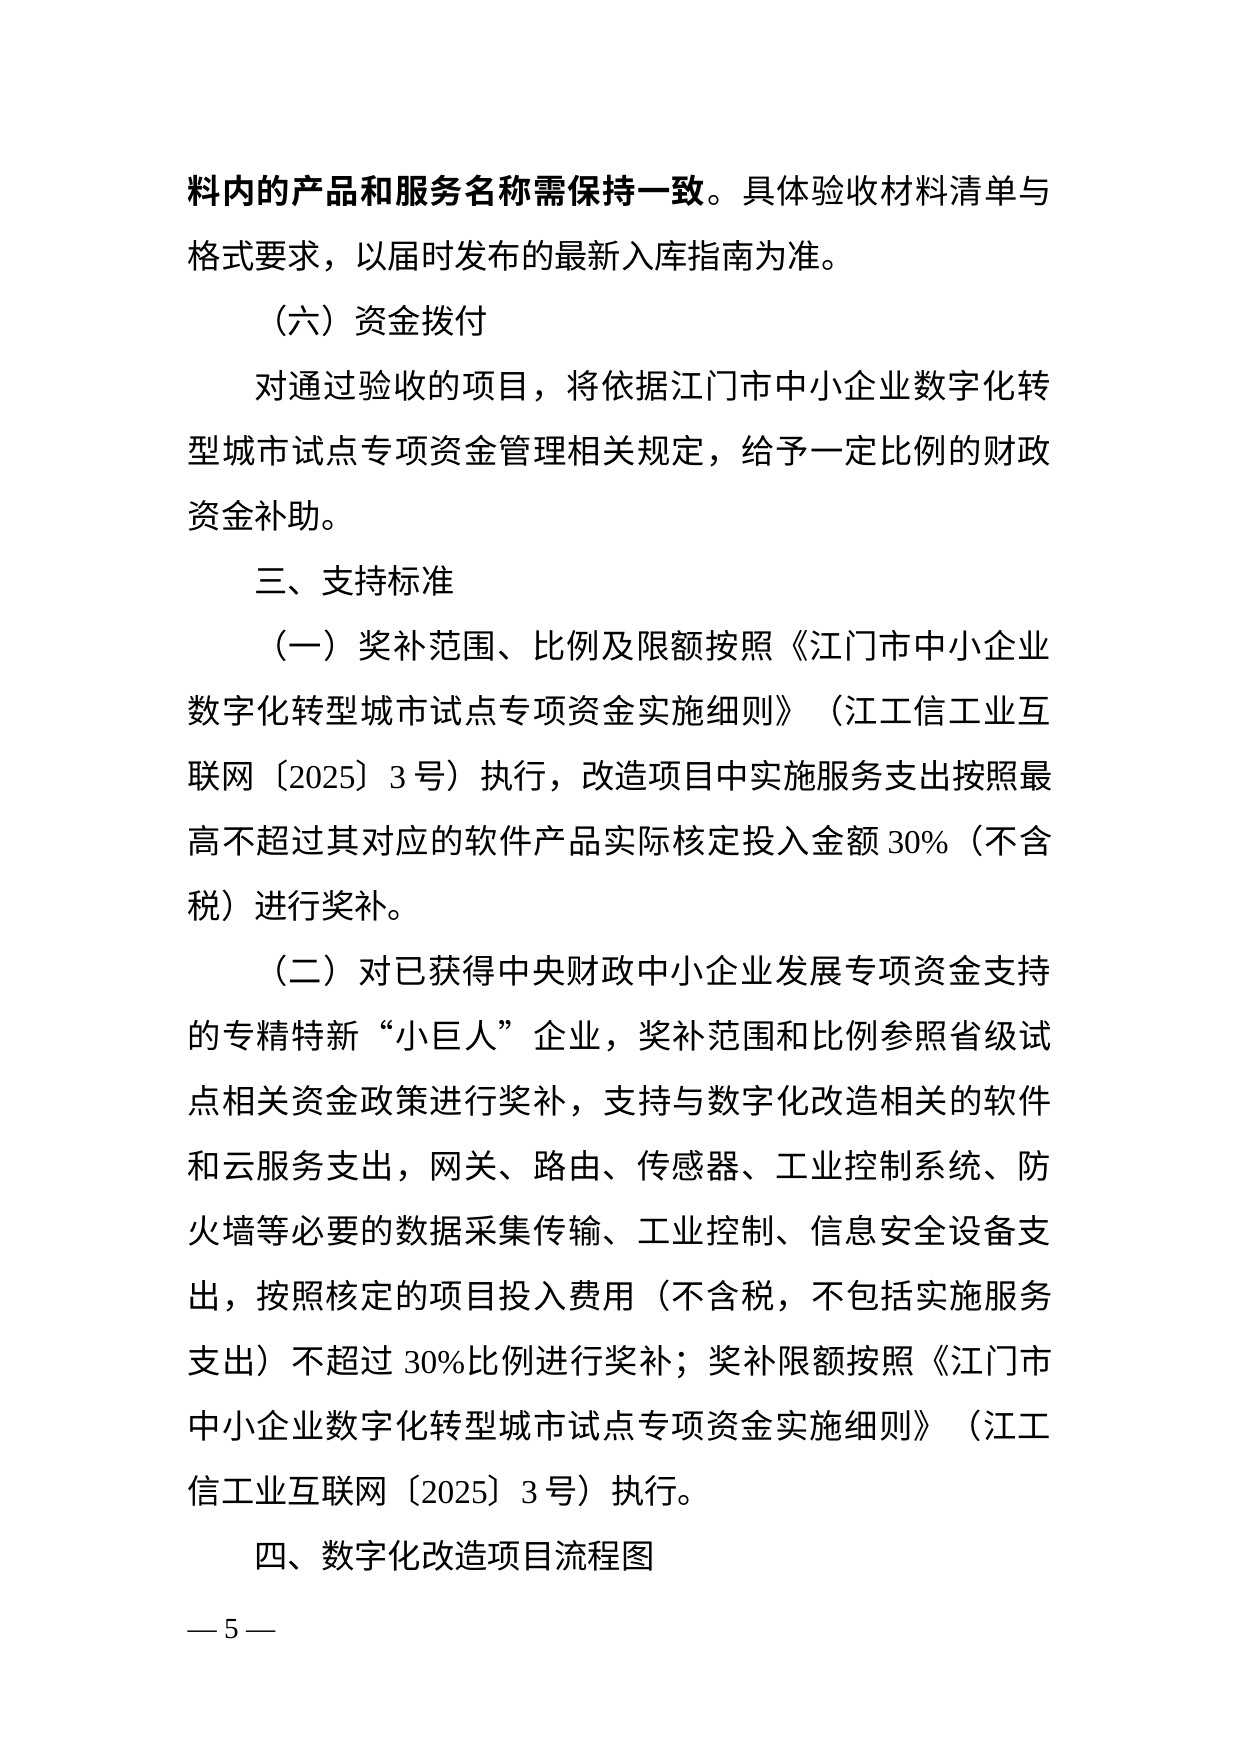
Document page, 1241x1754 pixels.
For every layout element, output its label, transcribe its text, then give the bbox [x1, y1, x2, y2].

text （六）资金拨付 [187, 286, 1053, 351]
text 四、数字化改造项目流程图 [187, 1521, 1053, 1586]
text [187, 156, 1053, 286]
list （一）奖补范围、比例及限额按照《江门市中小企业数字化转型城市试点专项资金实施细则》（江工信工业互联网〔2025〕3号）执行，改造项目中实施服务支出按照最高不超过其对应的软件产品实际核定投入金额30%（不含税）进行奖补。 [187, 611, 1053, 936]
list （二）对已获得中央财政中小企业发展专项资金支持的专精特新“小巨人”企业，奖补范围和比例参照省级试点相关资金政策进行奖补，支持与数字化改造相关的软件和云服务支出，网关、路由、传感器、工业控制系统、防火墙等必要的数据采集传输、工业控制、信息安全设备支出，按照核定的项目投入费用（不含税，不包括实施服务支出）不超过 30%比例进行奖补；奖补限额按照《江门市中小企业数字化转型城市试点专项资金实施细则》（江工信工业互联网〔2025〕3号）执行。 [187, 936, 1053, 1521]
text 三、支持标准 [187, 546, 1053, 611]
text 对通过验收的项目，将依据江门市中小企业数字化转型城市试点专项资金管理相关规定，给予一定比例的财政资金补助。 [187, 351, 1053, 546]
